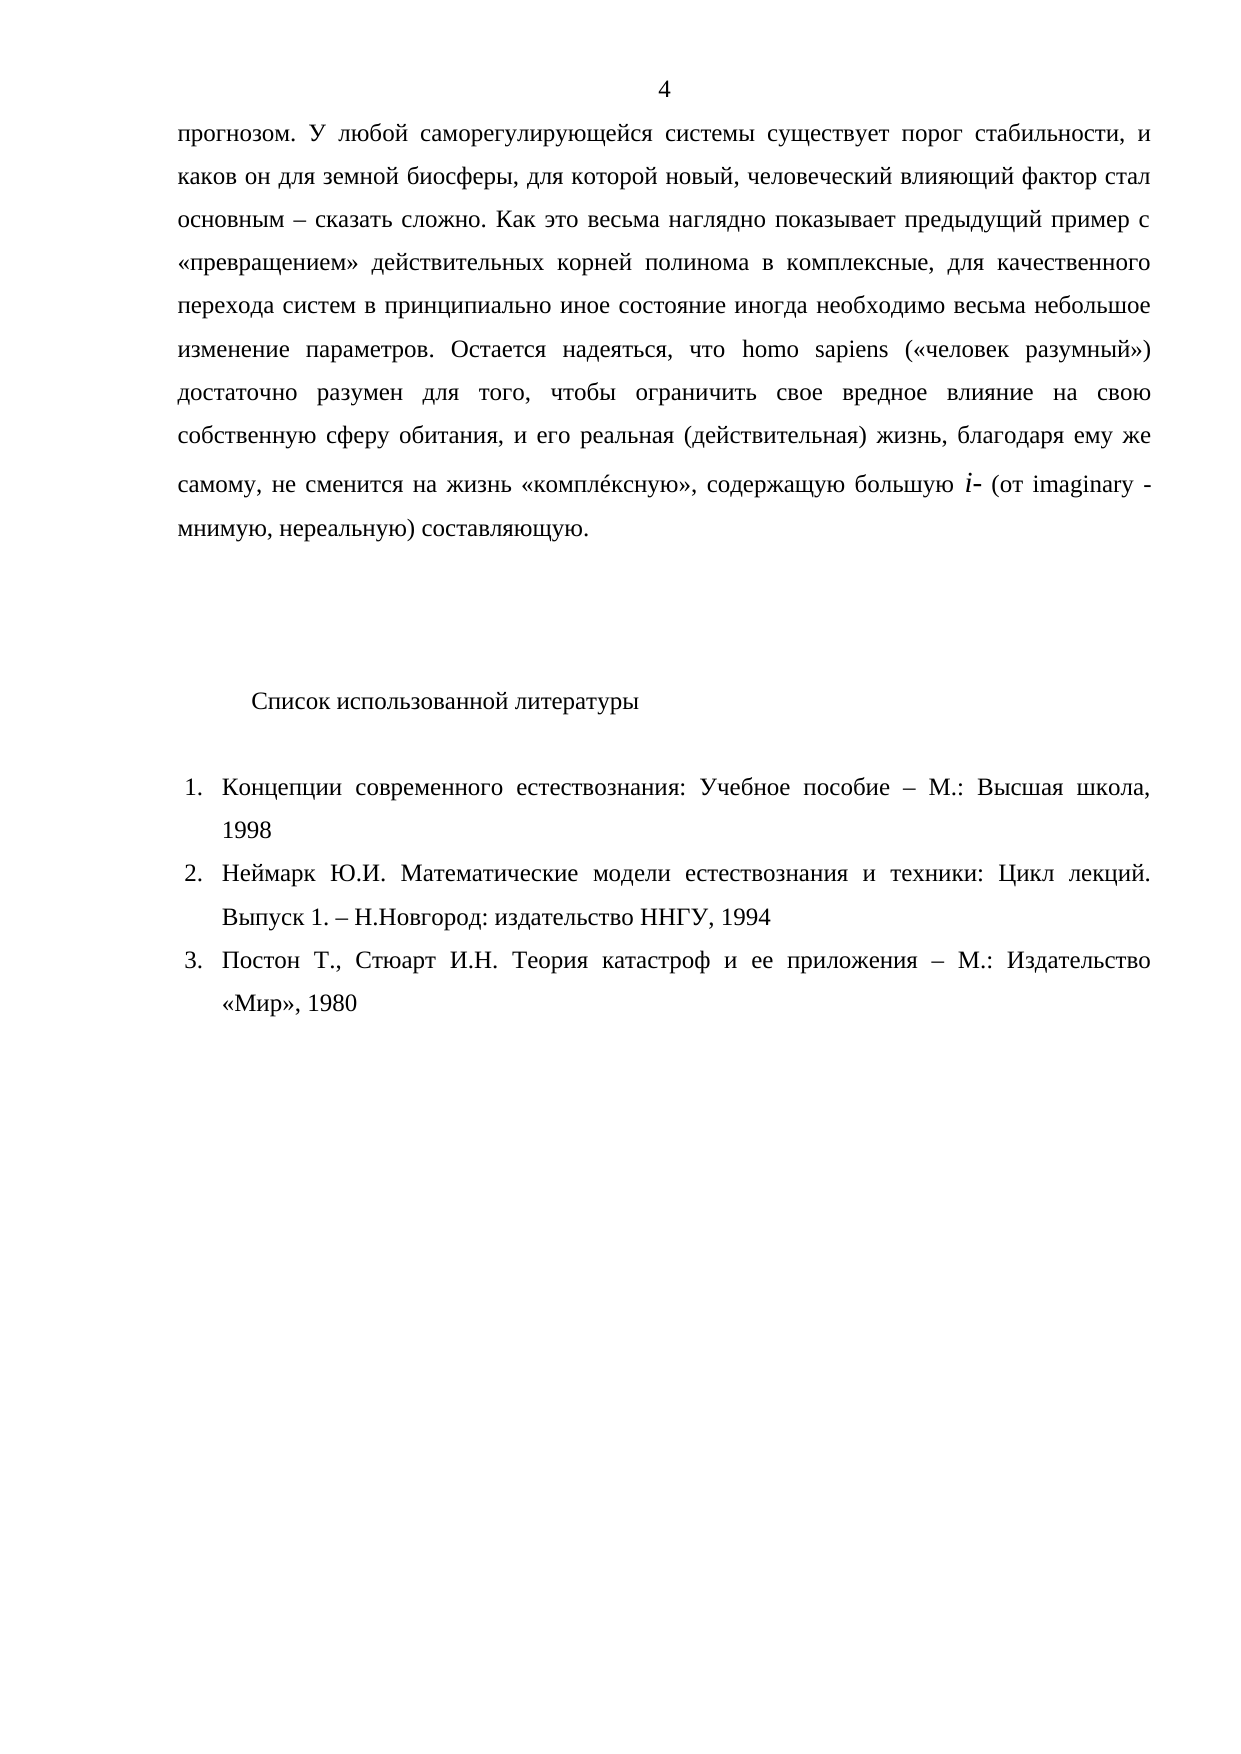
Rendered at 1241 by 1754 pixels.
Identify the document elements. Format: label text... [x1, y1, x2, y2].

list Неймарк Ю.И. Математические модели естествознания и техники: Цикл лекций. Выпуск 1. – Н.Новгород: издательство ННГУ, 1994 [184, 858, 1152, 930]
list Концепции современного естествознания: Учебное пособие – М.: Высшая школа, 1998 [184, 772, 1152, 844]
list Постон Т., Стюарт И.Н. Теория катастроф и ее приложения – М.: Издательство «Мир», 1980 [184, 945, 1152, 1017]
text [177, 118, 1152, 542]
text Список использованной литературы [177, 686, 1152, 715]
